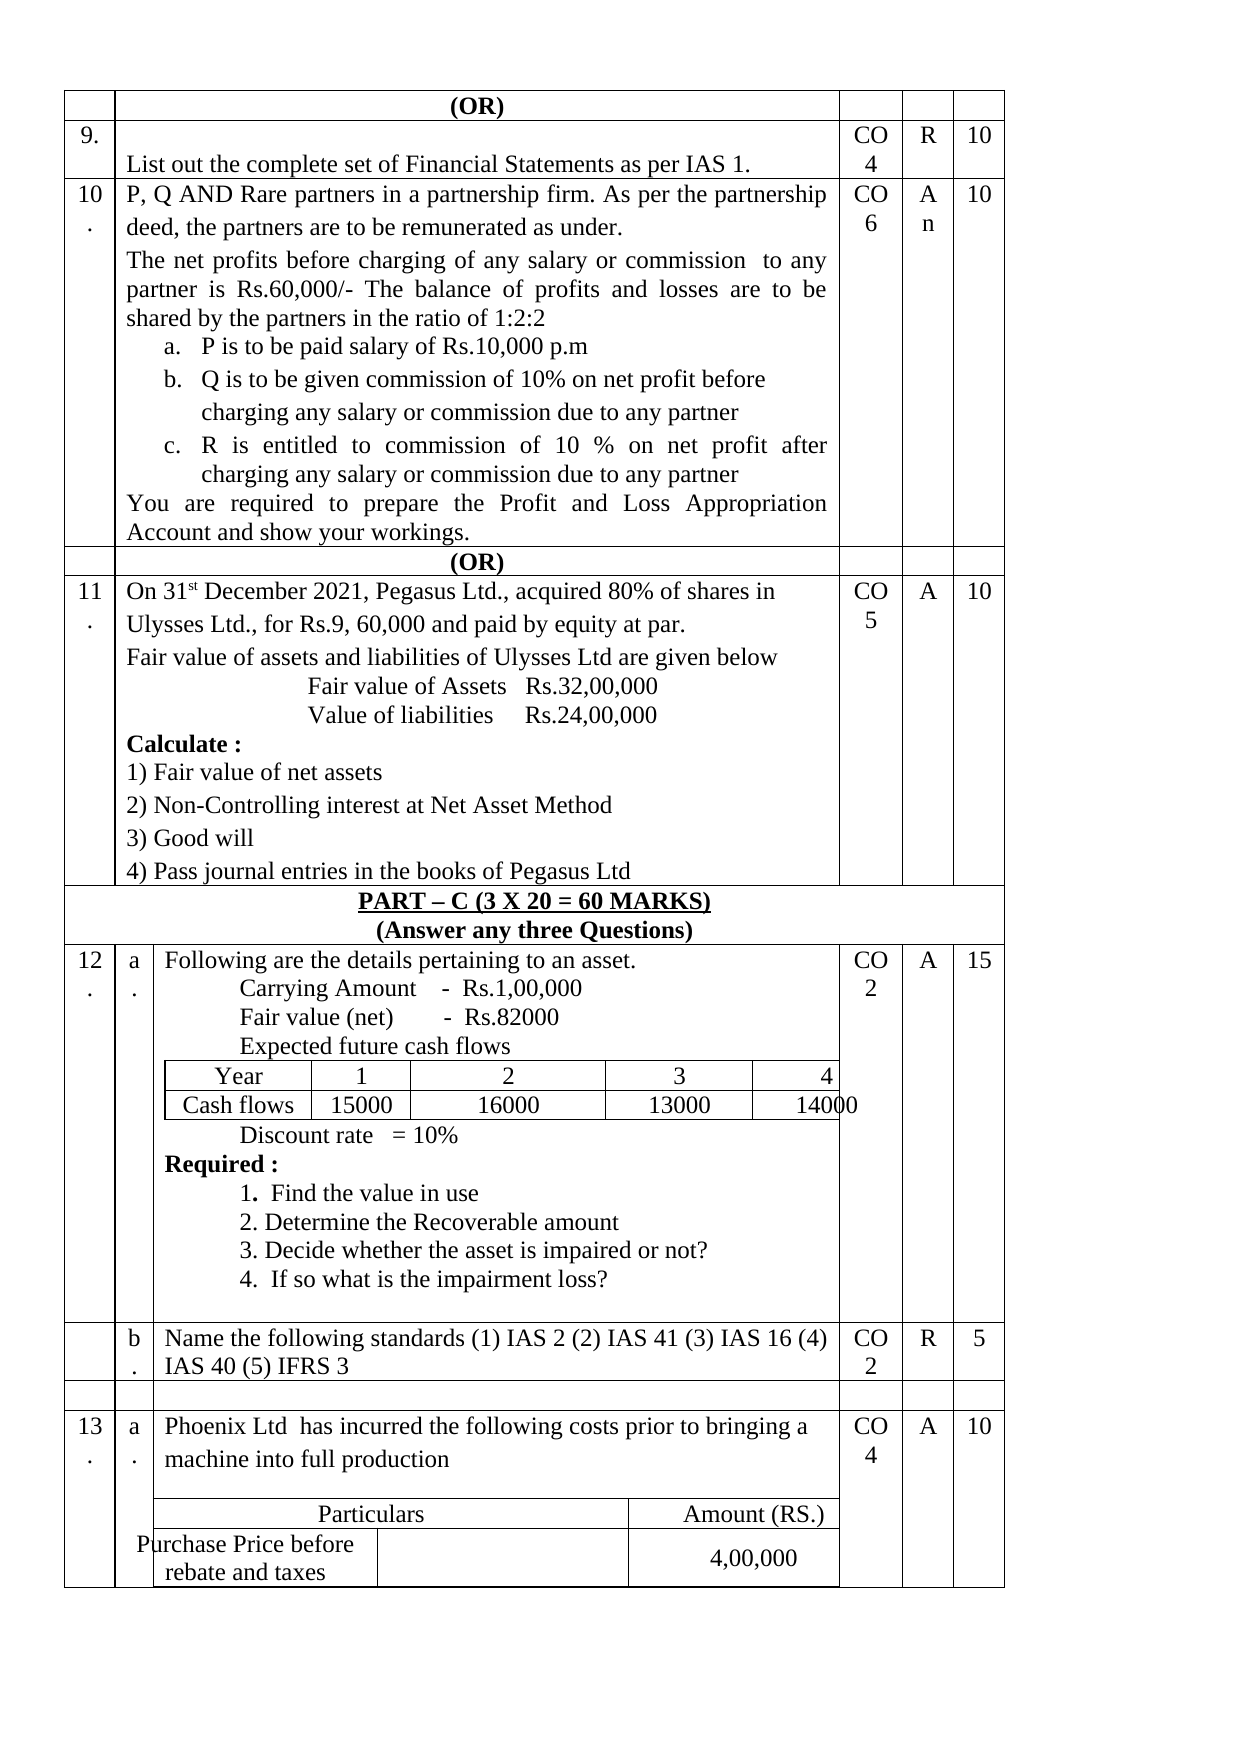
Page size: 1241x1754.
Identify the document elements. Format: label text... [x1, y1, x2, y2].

table_cell [116, 1381, 153, 1410]
table_cell CO6 [840, 179, 902, 546]
table_cell [65, 1323, 114, 1380]
table_cell CO4 [840, 1411, 902, 1587]
table_cell (OR) [116, 547, 839, 575]
table_cell (OR) [116, 91, 839, 119]
table_cell 10 [954, 121, 1004, 178]
table_cell Following are the details pertaining to an asset. Carrying Amount - Rs.1,00,000 Fair value (net) - Rs.82000 Expected future cash flows Discount rate = 10% Required : 1. Find the value in use 2. Determine the Recoverable amount 3. Decide whether the asset is impaired or not? 4. If so what is the impairment loss? [154, 945, 839, 1322]
table_cell b. [116, 1323, 153, 1380]
table_cell CO5 [840, 576, 902, 885]
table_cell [629, 1529, 839, 1586]
table_cell A [903, 576, 953, 885]
table_cell Name the following standards (1) IAS 2 (2) IAS 41 (3) IAS 16 (4) IAS 40 (5) IFRS 3 [154, 1323, 839, 1380]
table_cell 10 [954, 179, 1004, 546]
table_cell On 31st December 2021, Pegasus Ltd., acquired 80% of shares in Ulysses Ltd., for Rs.9, 60,000 and paid by equity at par. Fair value of assets and liabilities of Ulysses Ltd are given below Fair value of Assets Rs.32,00,000 Value of liabilities Rs.24,00,000 Calculate : 1) Fair value of net assets 2) Non-Controlling interest at Net Asset Method 3) Good will 4) Pass journal entries in the books of Pegasus Ltd [116, 576, 839, 885]
table_cell 5 [954, 1323, 1004, 1380]
table_cell [65, 91, 114, 119]
table_cell P, Q AND Rare partners in a partnership firm. As per the partnership deed, the partners are to be remunerated as under. The net profits before charging of any salary or commission to any partner is Rs.60,000/- The balance of profits and losses are to be shared by the partners in the ratio of 1:2:2 P is to be paid salary of Rs.10,000 p.m Q is to be given commission of 10% on net profit before charging any salary or commission due to any partner R is entitled to commission of 10 % on net profit after charging any salary or commission due to any partner You are required to prepare the Profit and Loss Appropriation Account and show your workings. [116, 179, 839, 546]
table_cell 10 [954, 1411, 1004, 1587]
table_cell 12. [65, 945, 114, 1322]
table_cell [840, 1381, 902, 1410]
table_cell [65, 547, 114, 575]
table_cell [954, 91, 1004, 119]
table_cell 13. [65, 1411, 114, 1587]
table_cell [65, 1381, 114, 1410]
table_cell CO4 [840, 121, 902, 178]
table_cell 10 [954, 576, 1004, 885]
table_cell 9. [65, 121, 114, 178]
table_cell R [903, 1323, 953, 1380]
table_cell A [903, 945, 953, 1322]
table_cell List out the complete set of Financial Statements as per IAS 1. [116, 121, 839, 178]
table_cell [840, 547, 902, 575]
table_cell A [903, 1411, 953, 1587]
table_cell [903, 547, 953, 575]
table_cell PART – C (3 X 20 = 60 MARKS) (Answer any three Questions) [65, 886, 1004, 944]
table_cell a. [116, 1411, 153, 1587]
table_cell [154, 1529, 377, 1586]
table_cell [903, 91, 953, 119]
table_cell CO2 [840, 1323, 902, 1380]
table_cell R [903, 121, 953, 178]
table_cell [378, 1529, 628, 1586]
table_cell [903, 1381, 953, 1410]
table_cell [954, 1381, 1004, 1410]
table_cell CO2 [840, 945, 902, 1322]
table_cell a. [116, 945, 153, 1322]
table_cell 10. [65, 179, 114, 546]
table_cell 11. [65, 576, 114, 885]
table_cell [154, 1381, 839, 1410]
table_cell An [903, 179, 953, 546]
table_cell [840, 91, 902, 119]
table_cell [954, 547, 1004, 575]
table_cell 15 [954, 945, 1004, 1322]
